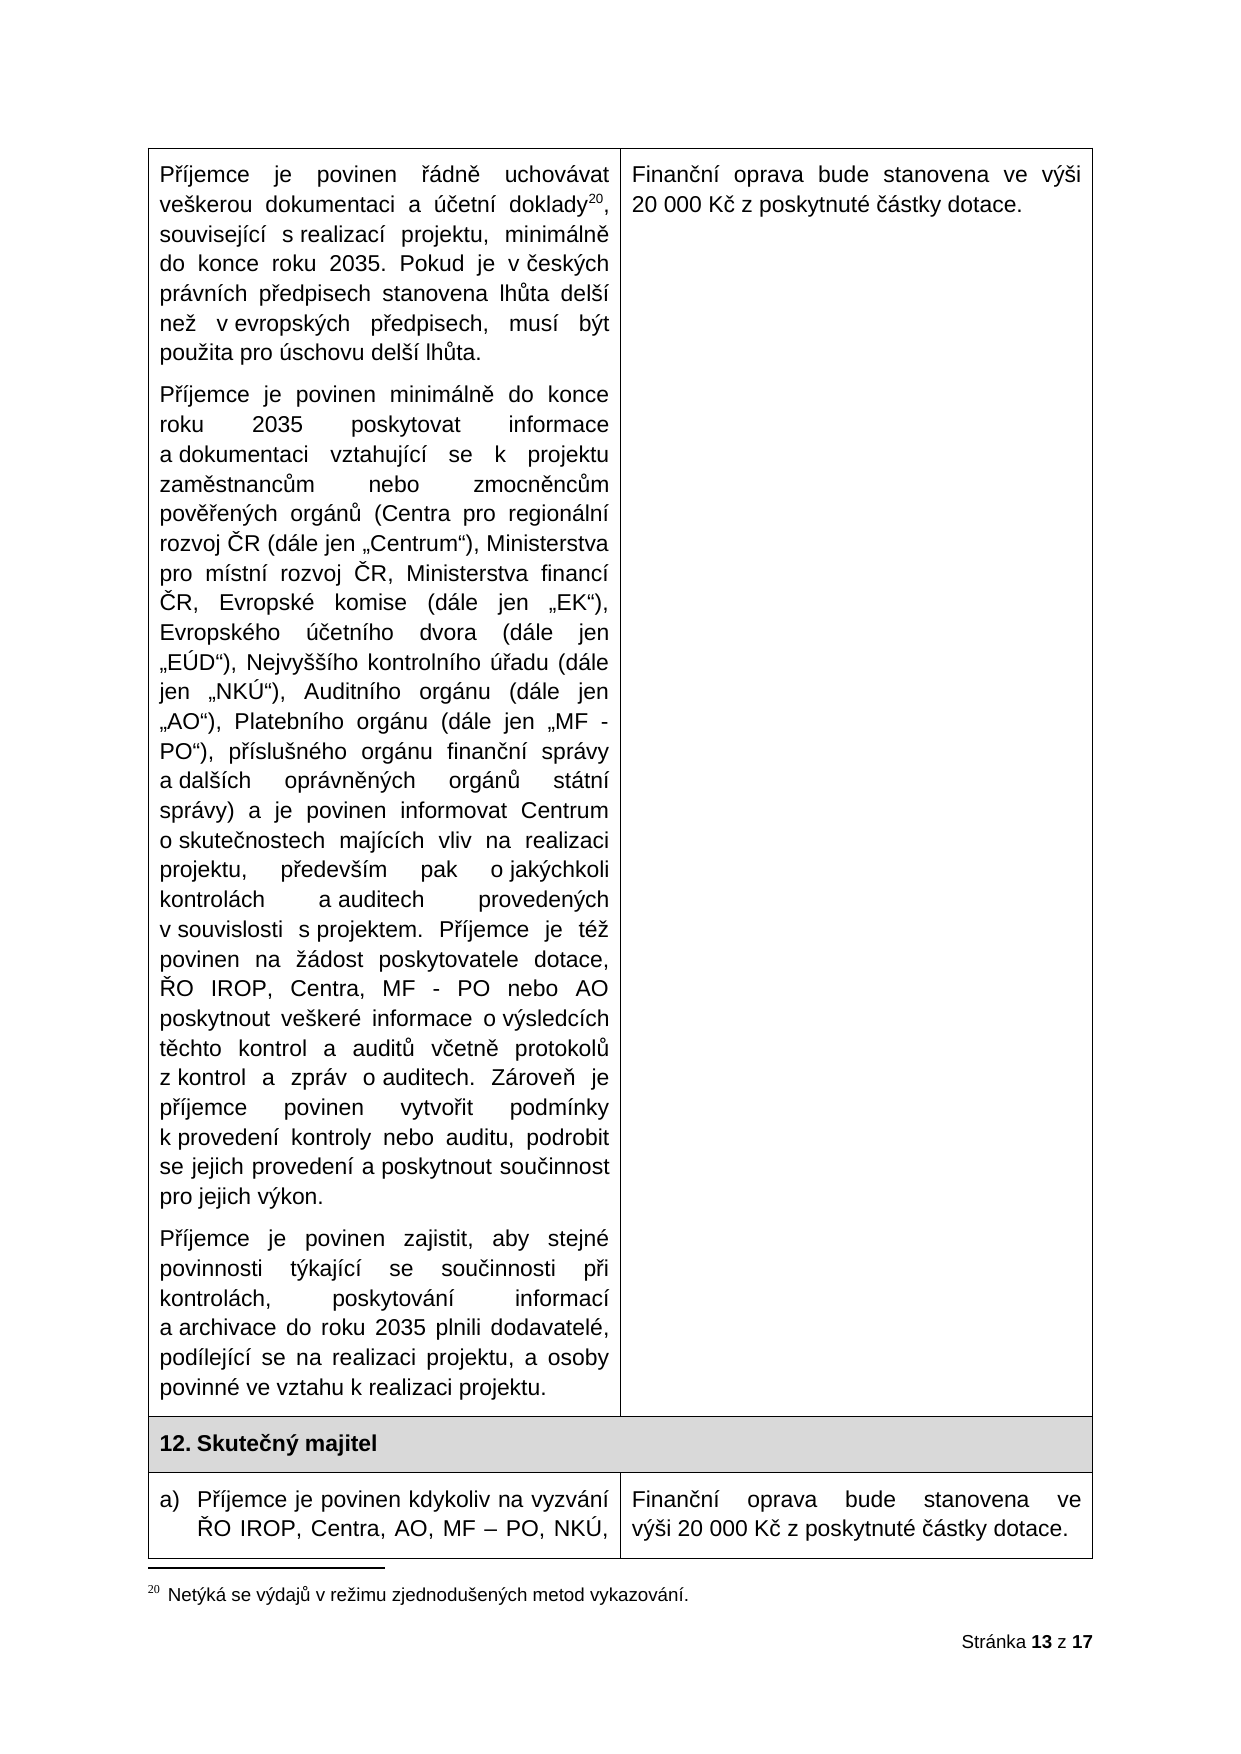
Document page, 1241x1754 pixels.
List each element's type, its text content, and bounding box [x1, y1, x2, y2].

table_cell Příjemce je povinen řádně uchovávat veškerou dokumentaci a účetní doklady, související s realizací projektu, minimálně do konce roku 2035. Pokud je v českých právních předpisech stanovena lhůta delší než v evropských předpisech, musí být použita pro úschovu delší lhůta. Příjemce je povinen minimálně do konce roku 2035 poskytovat informace a dokumentaci vztahující se k projektu zaměstnancům nebo zmocněncům pověřených orgánů (Centra pro regionální rozvoj ČR (dále jen „Centrum“), Ministerstva pro místní rozvoj ČR, Ministerstva financí ČR, Evropské komise (dále jen „EK“), Evropského účetního dvora (dále jen „EÚD“), Nejvyššího kontrolního úřadu (dále jen „NKÚ“), Auditního orgánu (dále jen „AO“), Platebního orgánu (dále jen „MF - PO“), příslušného orgánu finanční správy a dalších oprávněných orgánů státní správy) a je povinen informovat Centrum o skutečnostech majících vliv na realizaci projektu, především pak o jakýchkoli kontrolách a auditech provedených v souvislosti s projektem. Příjemce je též povinen na žádost poskytovatele dotace, ŘO IROP, Centra, MF - PO nebo AO poskytnout veškeré informace o výsledcích těchto kontrol a auditů včetně protokolů z kontrol a zpráv o auditech. Zároveň je příjemce povinen vytvořit podmínky k provedení kontroly nebo auditu, podrobit se jejich provedení a poskytnout součinnost pro jejich výkon. Příjemce je povinen zajistit, aby stejné povinnosti týkající se součinnosti při kontrolách, poskytování informací a archivace do roku 2035 plnili dodavatelé, podílející se na realizaci projektu, a osoby povinné ve vztahu k realizaci projektu. [149, 149, 620, 1416]
table_cell Finanční oprava bude stanovena ve výši 20 000 Kč z poskytnuté částky dotace. [621, 149, 1092, 1416]
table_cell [149, 1473, 620, 1558]
table_cell Skutečný majitel [149, 1417, 1092, 1472]
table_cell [621, 1473, 1092, 1558]
